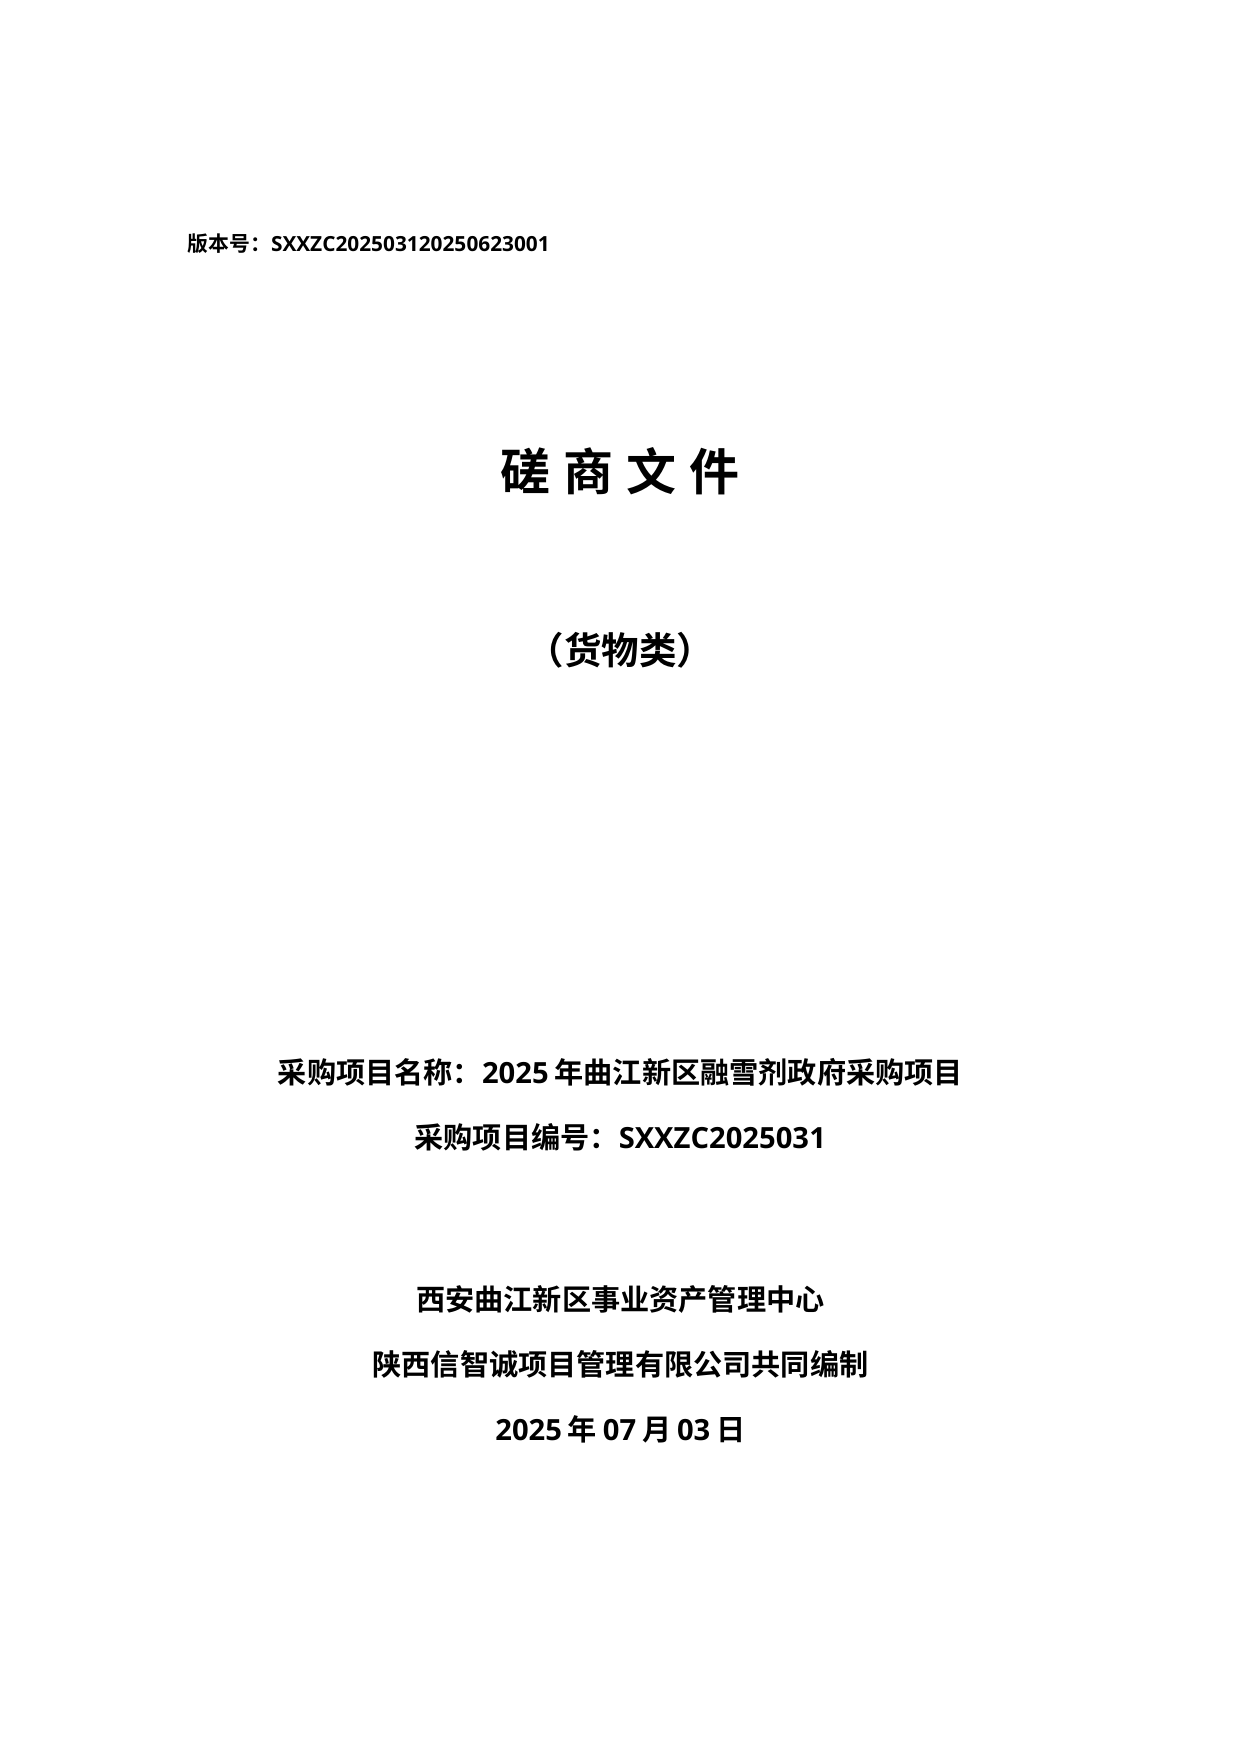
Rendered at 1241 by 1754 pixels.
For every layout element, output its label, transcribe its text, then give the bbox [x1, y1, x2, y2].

text 版本号：SXXZC202503120250623001 [187, 227, 1053, 422]
text 2025年07月03日 [187, 1397, 1053, 1462]
text 西安曲江新区事业资产管理中心 [187, 1267, 1053, 1332]
text 磋 商 文 件 [187, 422, 1053, 617]
text （货物类） [187, 617, 1053, 1039]
text 采购项目编号：SXXZC2025031 [187, 1104, 1053, 1267]
text 陕西信智诚项目管理有限公司共同编制 [187, 1332, 1053, 1397]
text 采购项目名称：2025年曲江新区融雪剂政府采购项目 [187, 1039, 1053, 1104]
